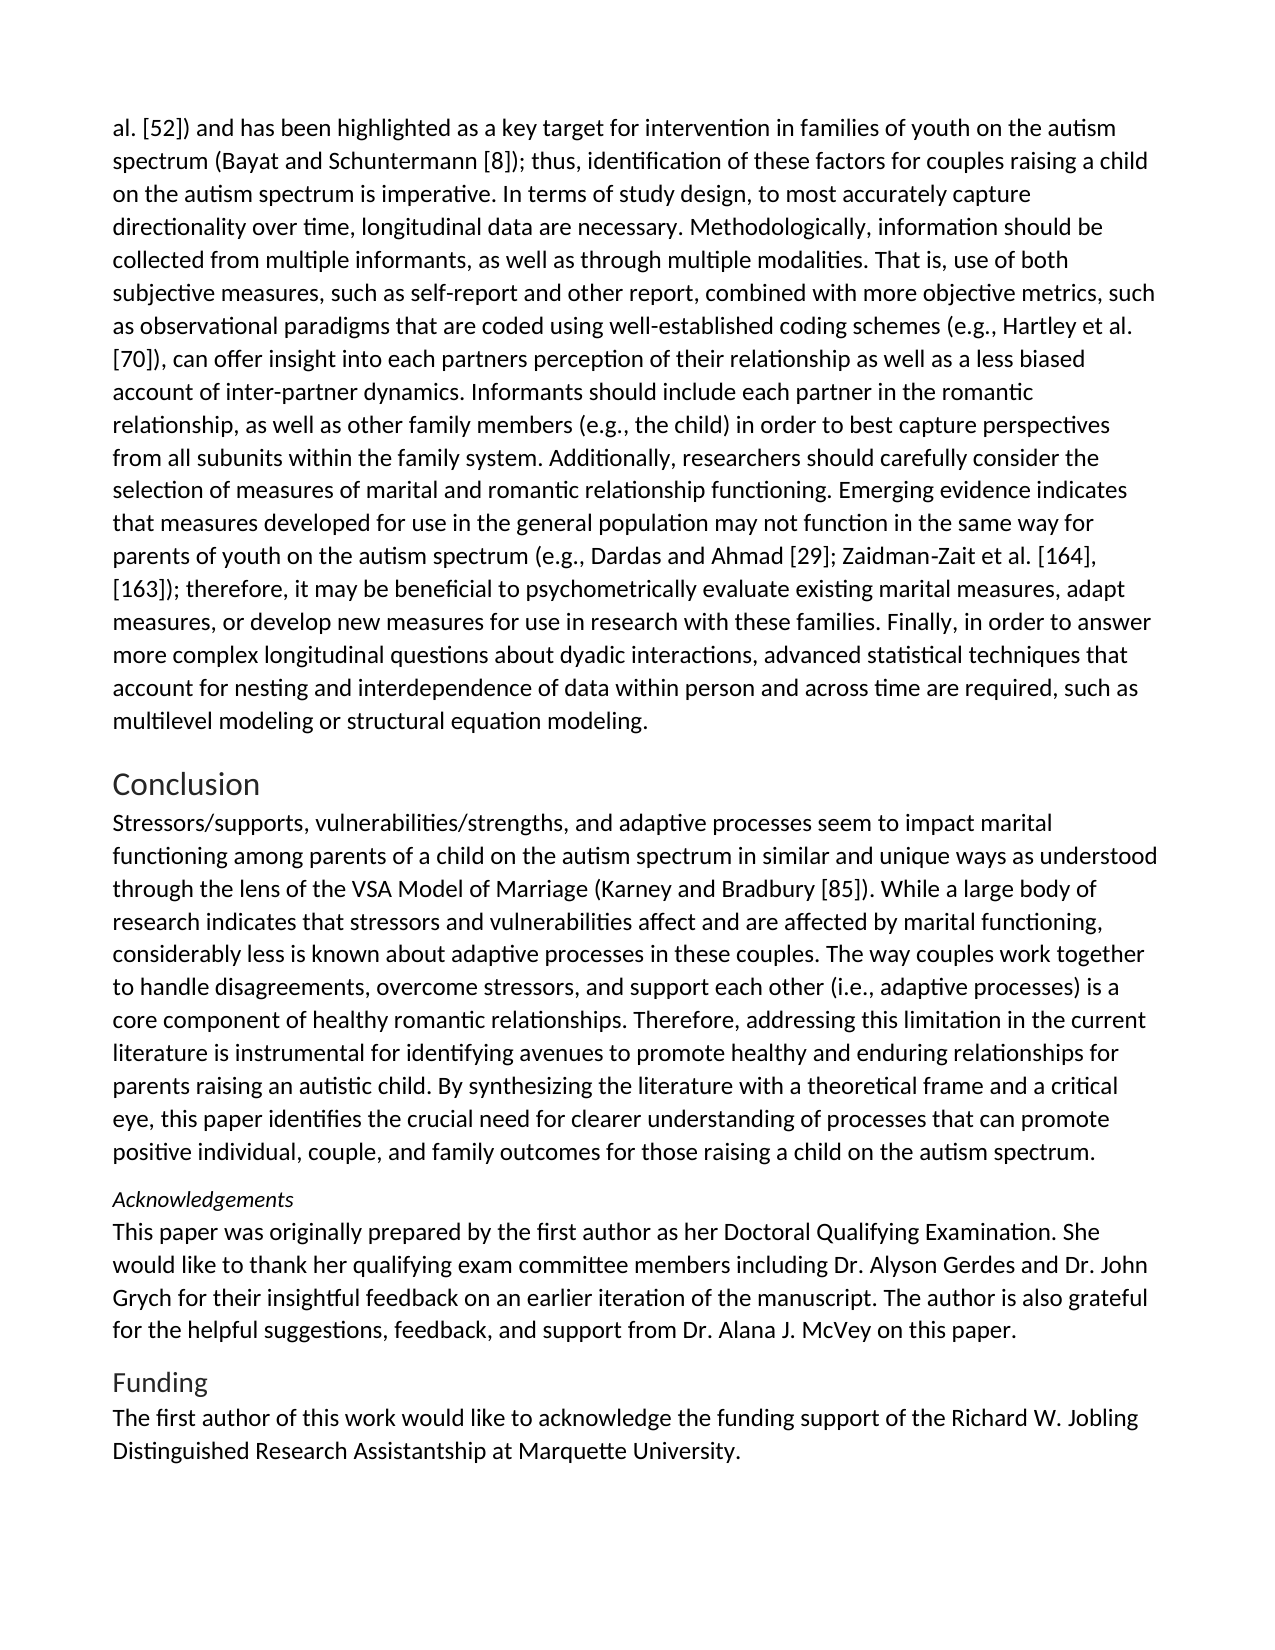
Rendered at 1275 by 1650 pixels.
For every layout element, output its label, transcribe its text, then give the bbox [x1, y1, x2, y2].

text The first author of this work would like to acknowledge the funding support of the Richard W. Jobling Distinguished Research Assistantship at Marquette University. [112, 1403, 1162, 1466]
text This paper was originally prepared by the first author as her Doctoral Qualifying Examination. She would like to thank her qualifying exam committee members including Dr. Alyson Gerdes and Dr. John Grych for their insightful feedback on an earlier iteration of the manuscript. The author is also grateful for the helpful suggestions, feedback, and support from Dr. Alana J. McVey on this paper. [112, 1216, 1162, 1345]
subtitle Acknowledgements [112, 1186, 1162, 1214]
subtitle Funding [112, 1364, 1162, 1400]
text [112, 112, 1162, 736]
subtitle Conclusion [112, 763, 1162, 804]
text Stressors/supports, vulnerabilities/strengths, and adaptive processes seem to impact marital functioning among parents of a child on the autism spectrum in similar and unique ways as understood through the lens of the VSA Model of Marriage (Karney and Bradbury [85]). While a large body of research indicates that stressors and vulnerabilities affect and are affected by marital functioning, considerably less is known about adaptive processes in these couples. The way couples work together to handle disagreements, overcome stressors, and support each other (i.e., adaptive processes) is a core component of healthy romantic relationships. Therefore, addressing this limitation in the current literature is instrumental for identifying avenues to promote healthy and enduring relationships for parents raising an autistic child. By synthesizing the literature with a theoretical frame and a critical eye, this paper identifies the crucial need for clearer understanding of processes that can promote positive individual, couple, and family outcomes for those raising a child on the autism spectrum. [112, 807, 1162, 1167]
